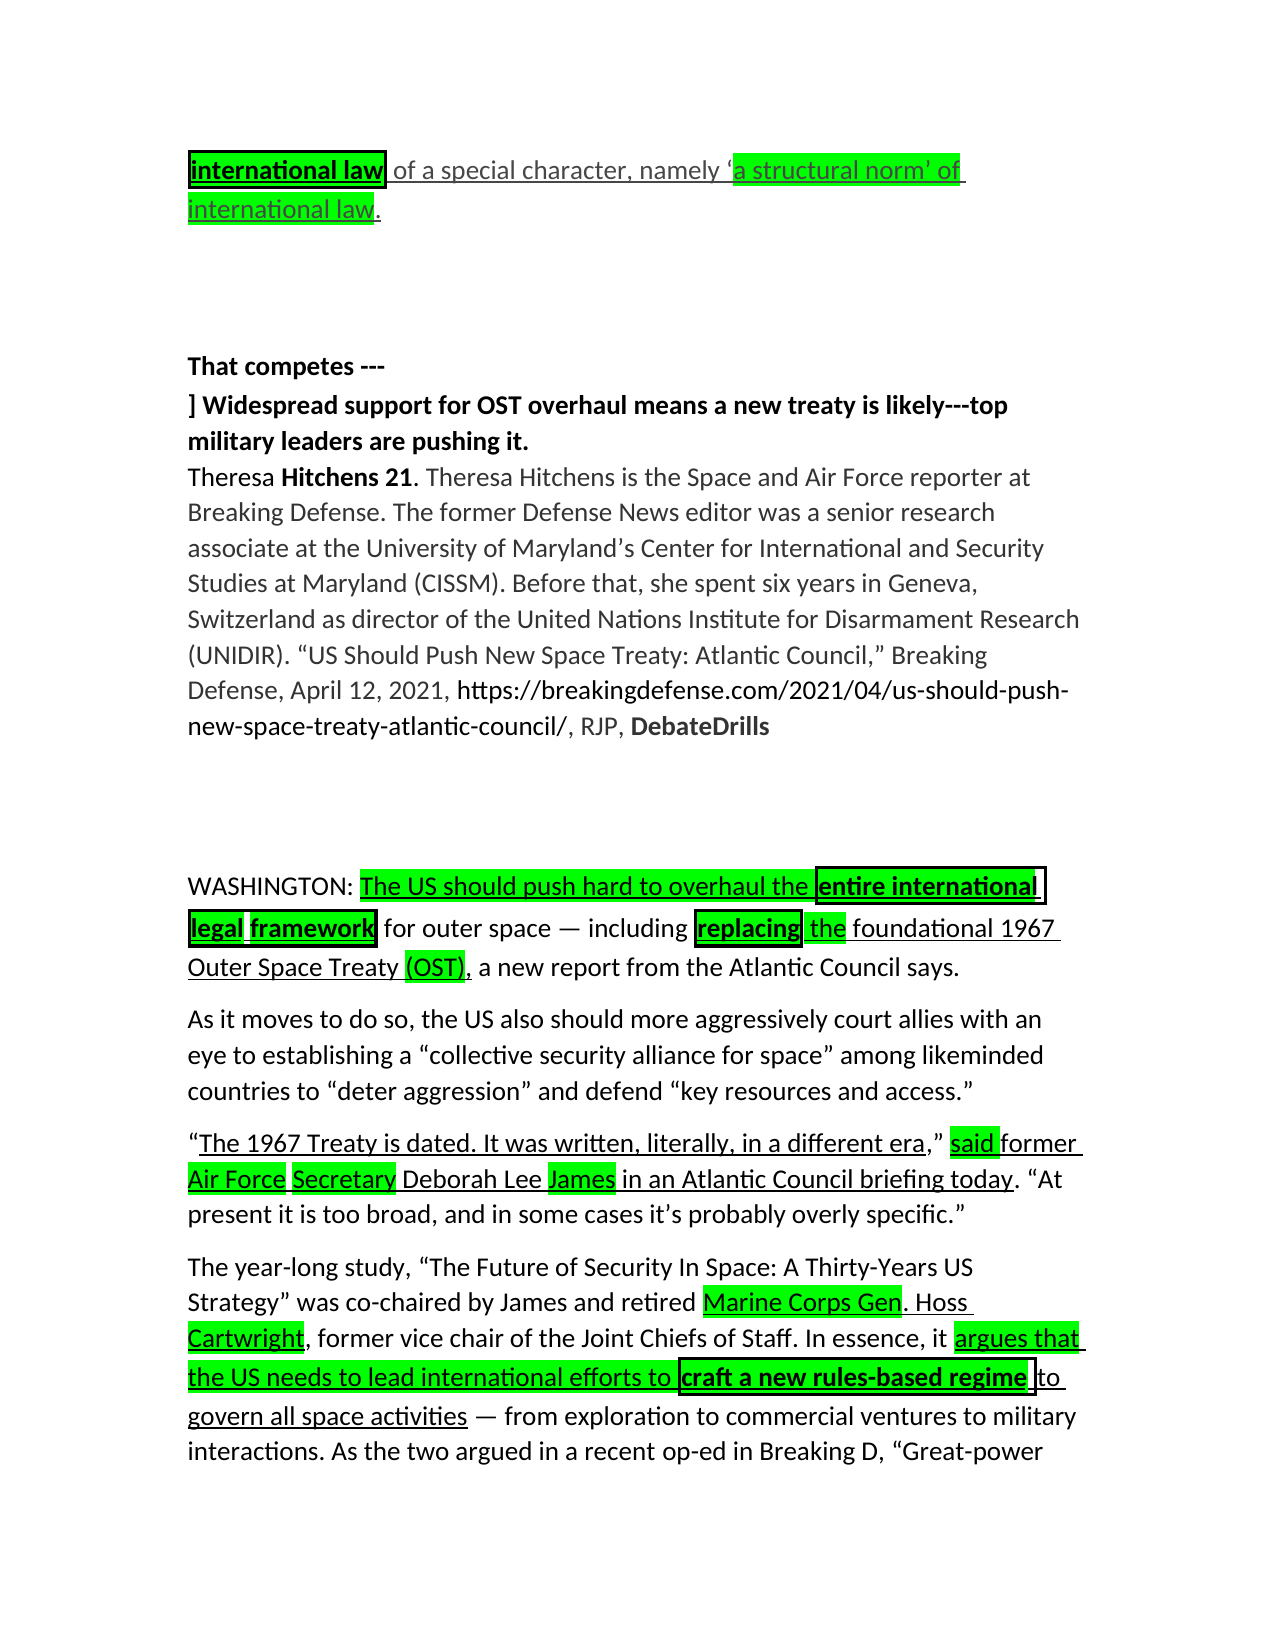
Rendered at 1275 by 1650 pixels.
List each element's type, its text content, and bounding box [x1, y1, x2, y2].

subtitle That competes --- [187, 349, 1087, 382]
text WASHINGTON: The US should push hard to overhaul the entire international legal framework for outer space — including replacing the foundational 1967 Outer Space Treaty (OST), a new report from the Atlantic Council says. [187, 866, 1087, 983]
subtitle ] Widespread support for OST overhaul means a new treaty is likely---top military leaders are pushing it. [187, 388, 1087, 457]
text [187, 150, 1087, 225]
text “The 1967 Treaty is dated. It was written, literally, in a different era,” said former Air Force Secretary Deborah Lee James in an Atlantic Council briefing today. “At present it is too broad, and in some cases it’s probably overly specific.” [187, 1126, 1087, 1230]
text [187, 1250, 1087, 1468]
text Theresa Hitchens 21. Theresa Hitchens is the Space and Air Force reporter at Breaking Defense. The former Defense News editor was a senior research associate at the University of Maryland’s Center for International and Security Studies at Maryland (CISSM). Before that, she spent six years in Geneva, Switzerland as director of the United Nations Institute for Disarmament Research (UNIDIR). “US Should Push New Space Treaty: Atlantic Council,” Breaking Defense, April 12, 2021, https://breakingdefense.com/2021/04/us-should-push-new-space-treaty-atlantic-council/, RJP, DebateDrills [187, 460, 1087, 742]
text As it moves to do so, the US also should more aggressively court allies with an eye to establishing a “collective security alliance for space” among likeminded countries to “deter aggression” and defend “key resources and access.” [187, 1003, 1087, 1107]
